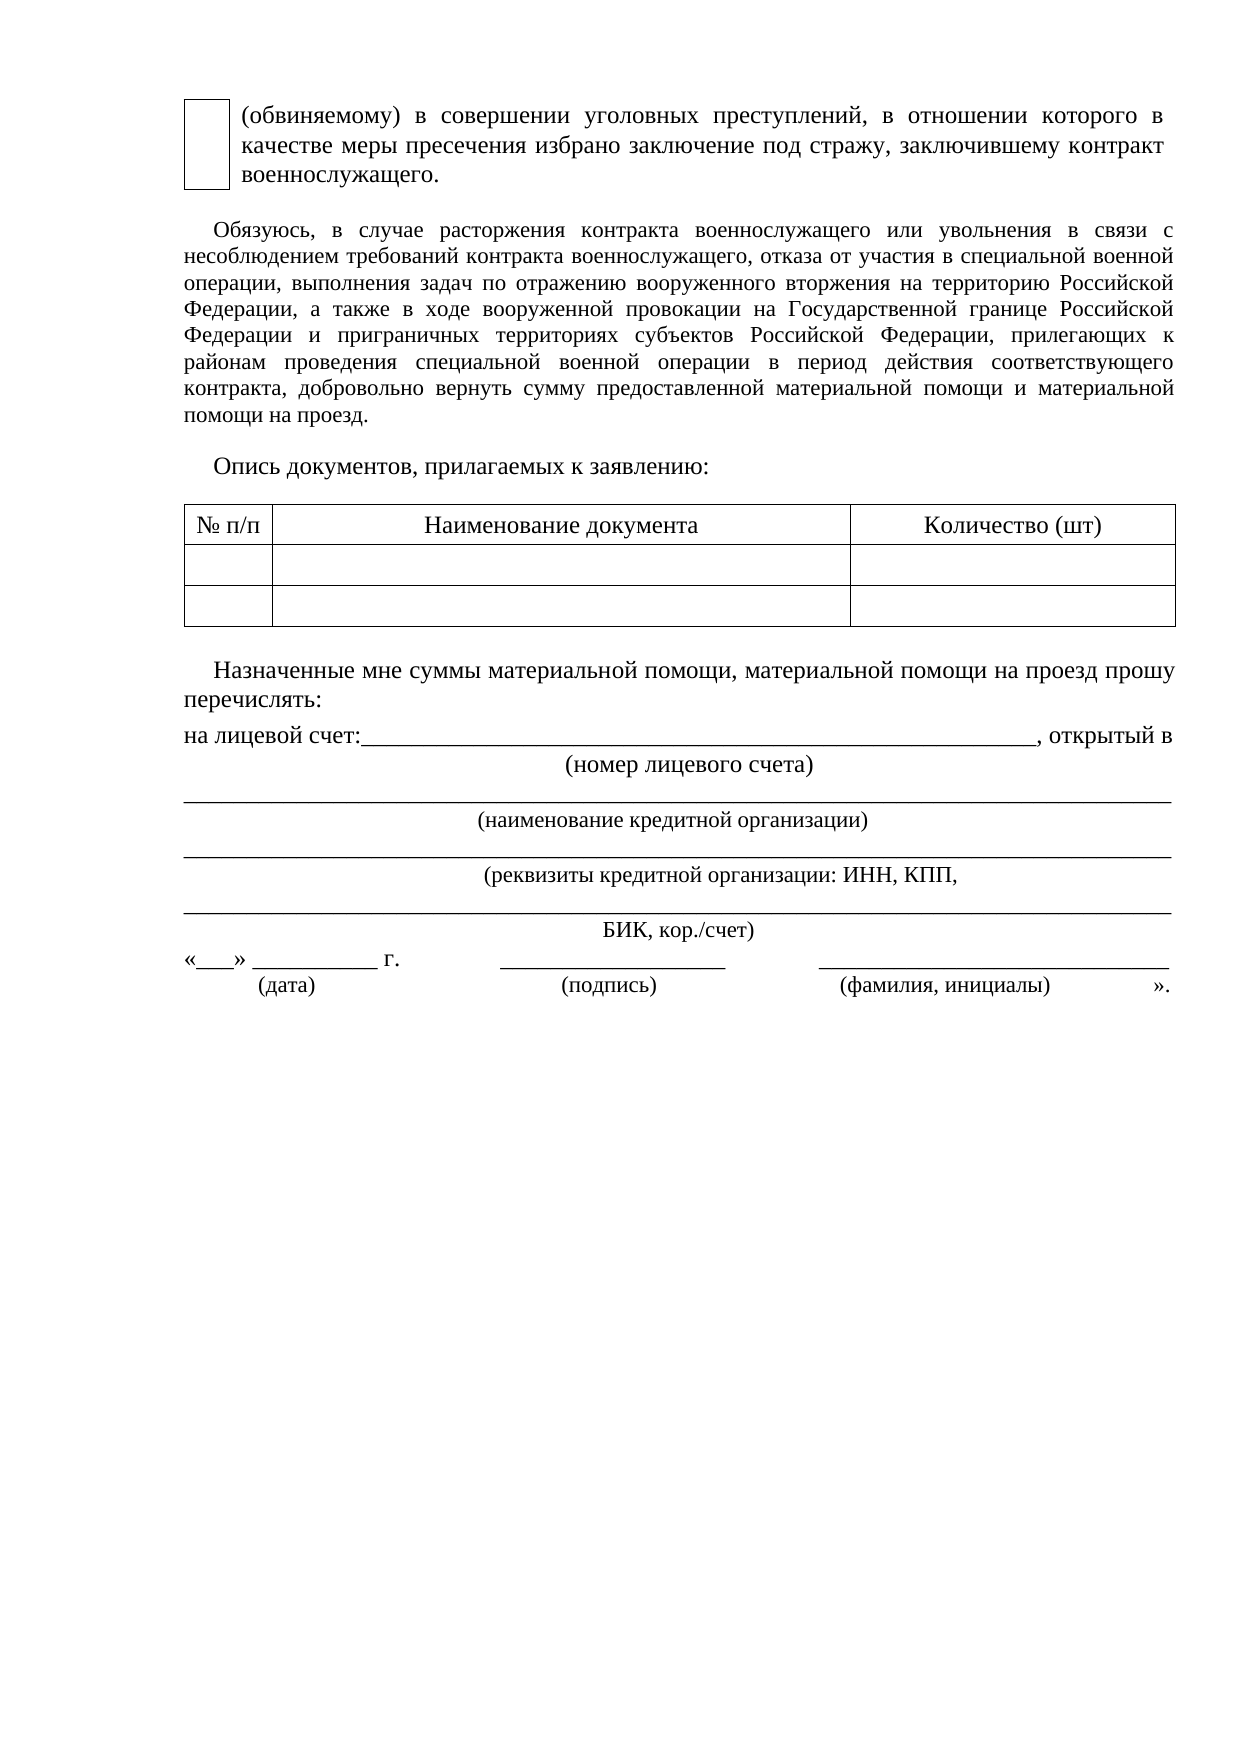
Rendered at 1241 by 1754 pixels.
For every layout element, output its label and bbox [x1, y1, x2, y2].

table_header [177, 89, 1182, 1008]
